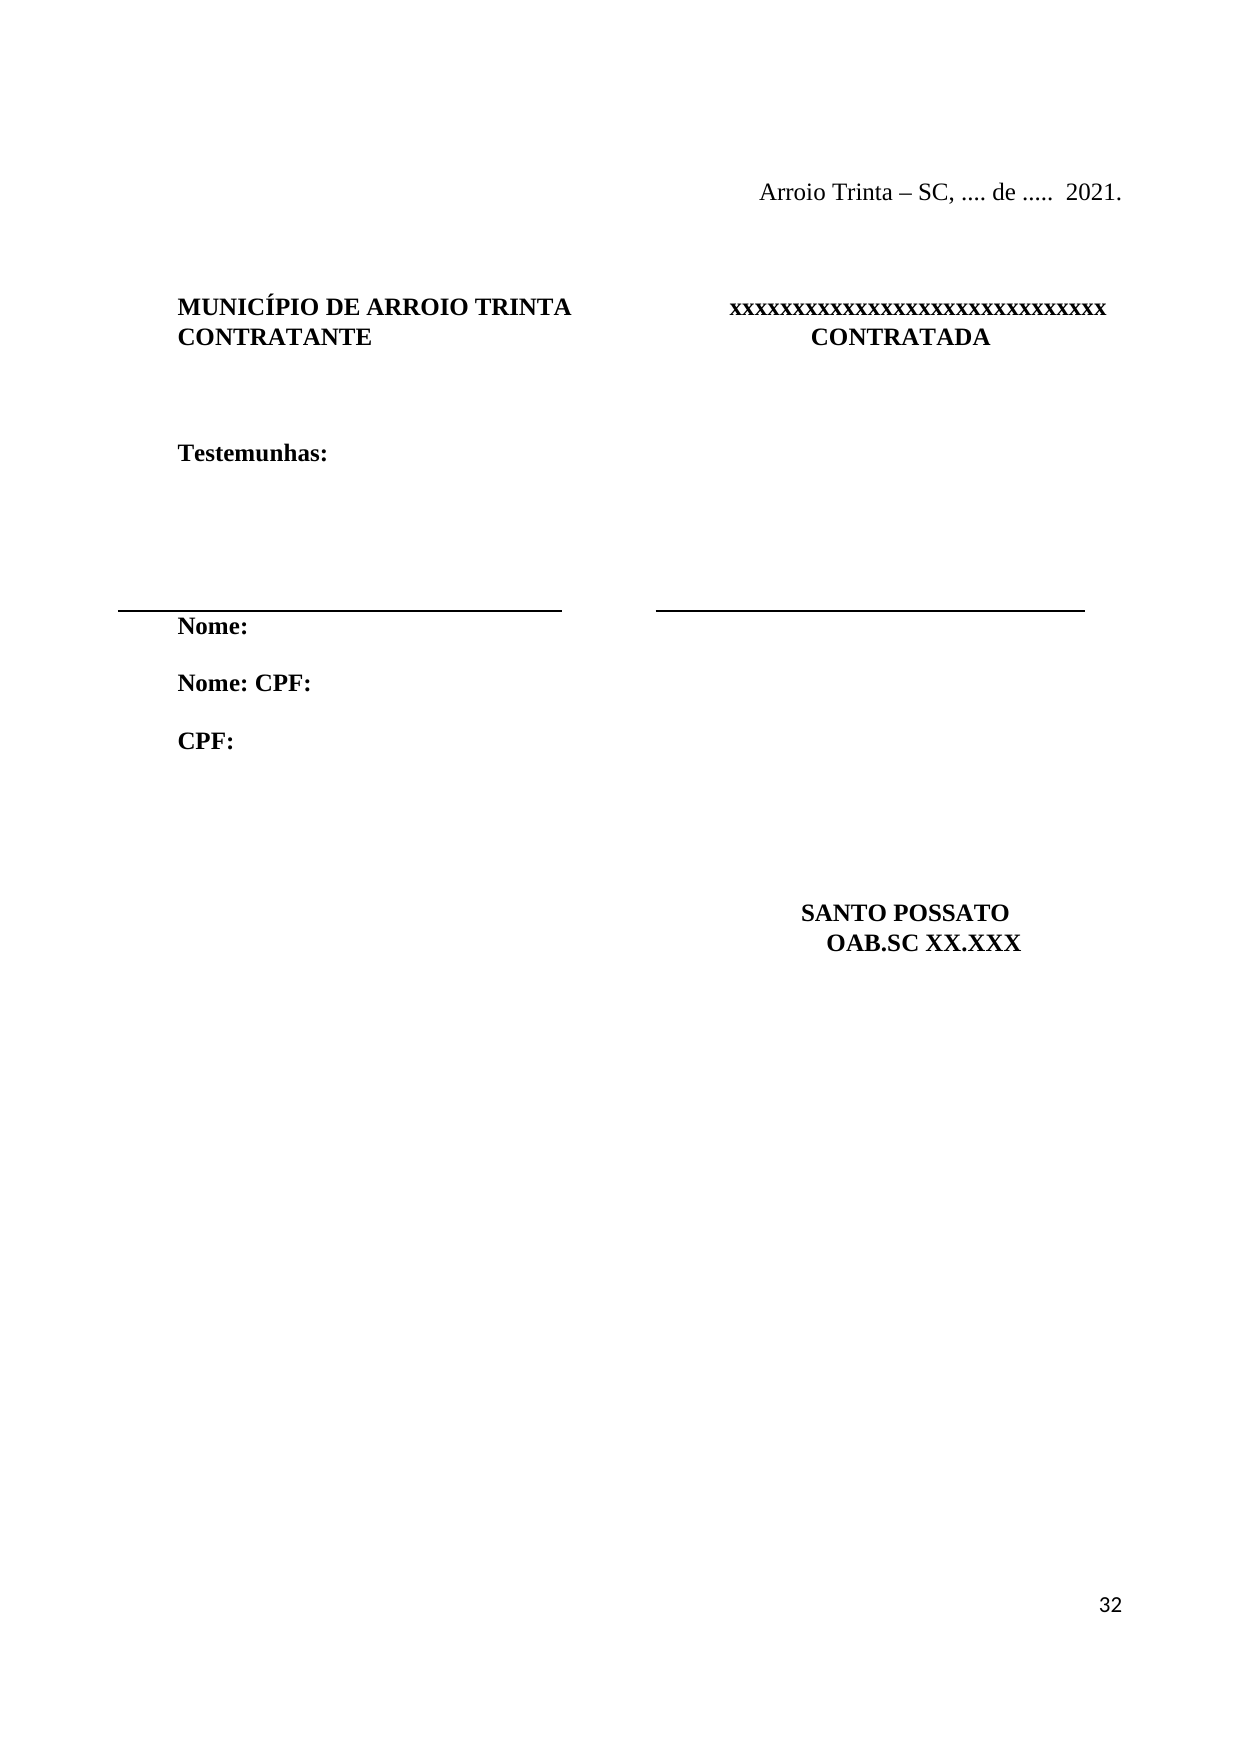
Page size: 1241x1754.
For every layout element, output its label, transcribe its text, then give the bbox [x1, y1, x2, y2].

text SANTO POSSATO [177, 898, 1010, 927]
text Testemunhas: [177, 437, 1124, 467]
text Arroio Trinta – SC, .... de ..... 2021. [177, 177, 1122, 206]
text CONTRATANTE CONTRATADA [177, 321, 1124, 351]
text Nome: Nome: CPF: CPF: [177, 611, 783, 754]
text MUNICÍPIO DE ARROIO TRINTA xxxxxxxxxxxxxxxxxxxxxxxxxxxxxx [177, 292, 1124, 321]
text OAB.SC XX.XXX [177, 927, 1021, 957]
